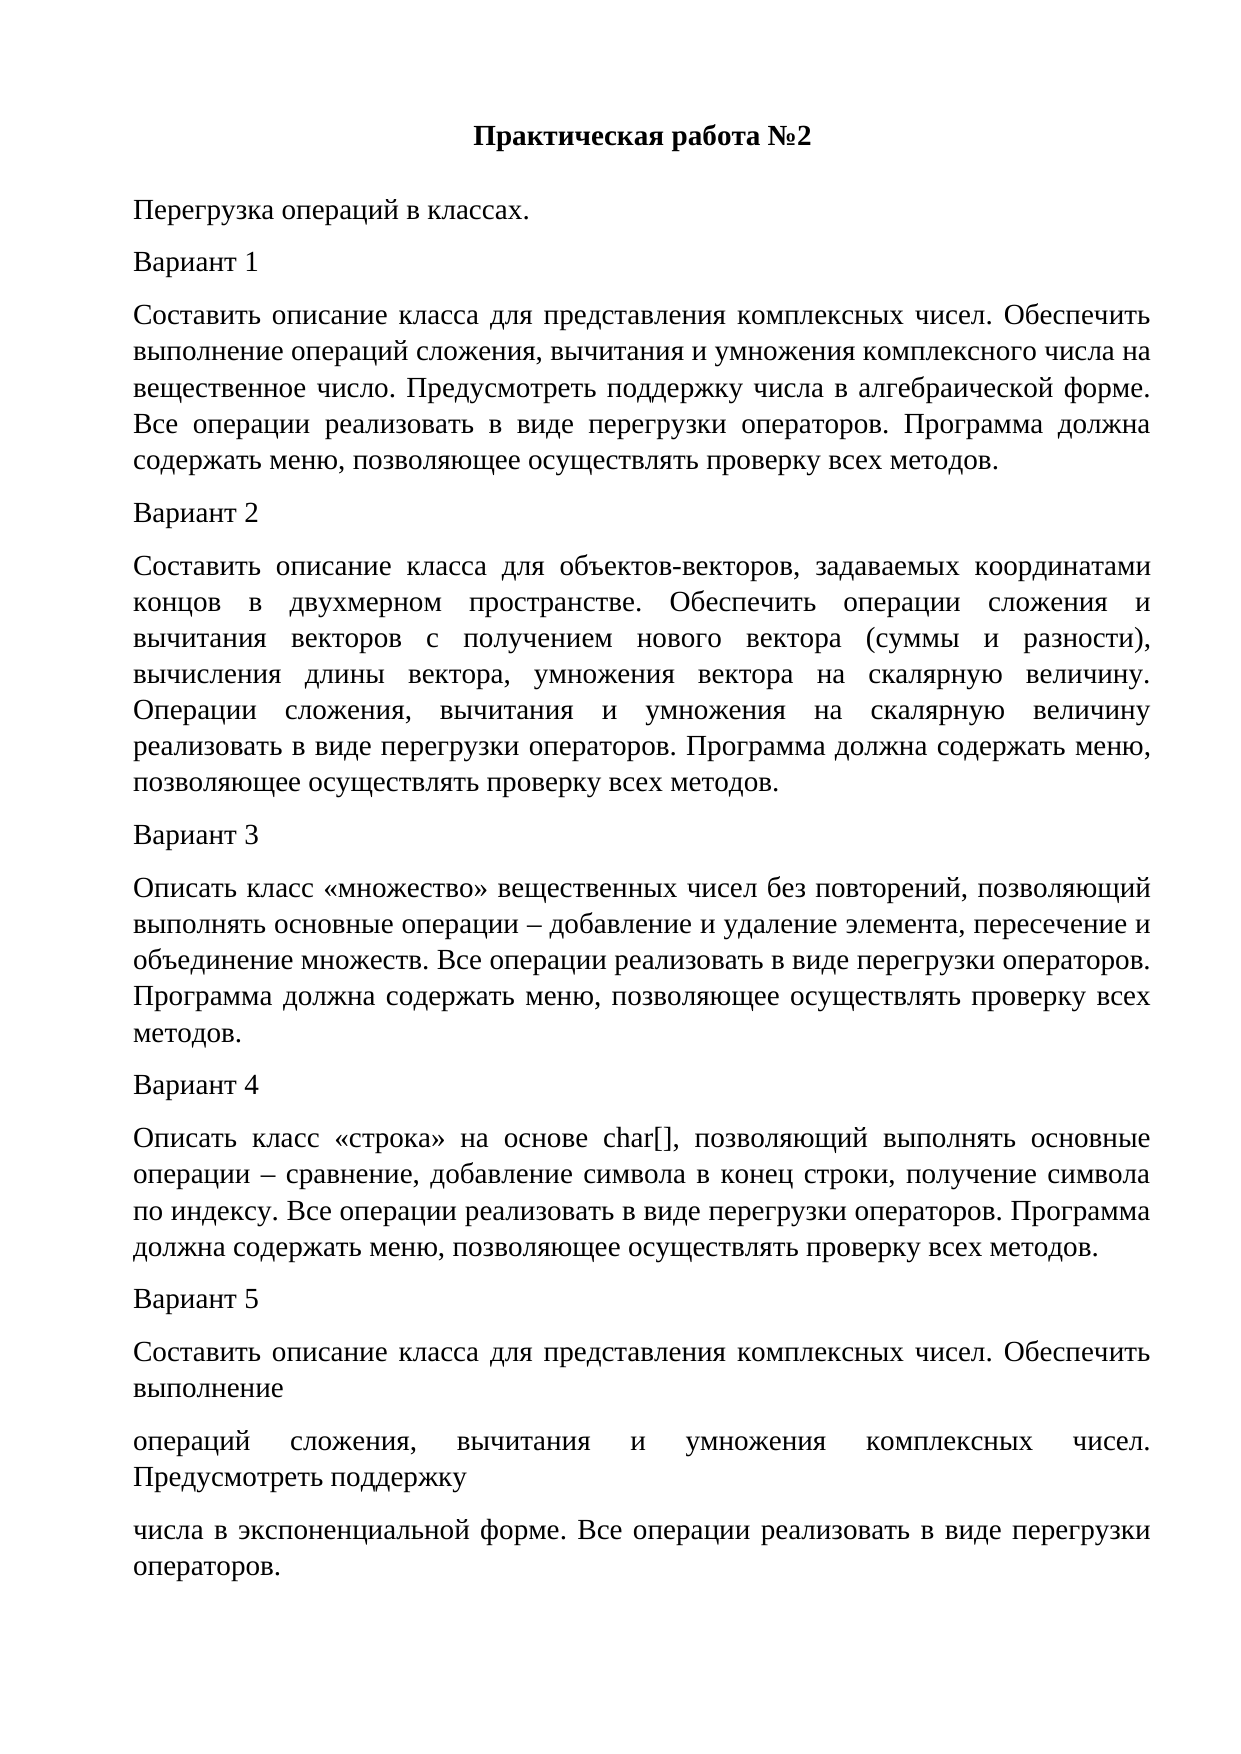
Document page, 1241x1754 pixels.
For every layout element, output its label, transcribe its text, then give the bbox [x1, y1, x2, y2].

text операций сложения, вычитания и умножения комплексных чисел. Предусмотреть поддержку [133, 1423, 1152, 1493]
text Вариант 2 [133, 495, 1152, 528]
text Вариант 3 [133, 817, 1152, 851]
text Составить описание класса для объектов-векторов, задаваемых координатами концов в двухмерном пространстве. Обеспечить операции сложения и вычитания векторов с получением нового вектора (суммы и разности), вычисления длины вектора, умножения вектора на скалярную величину. Операции сложения, вычитания и умножения на скалярную величину реализовать в виде перегрузки операторов. Программа должна содержать меню, позволяющее осуществлять проверку всех методов. [133, 548, 1152, 798]
text Описать класс «множество» вещественных чисел без повторений, позволяющий выполнять основные операции – добавление и удаление элемента, пересечение и объединение множеств. Все операции реализовать в виде перегрузки операторов. Программа должна содержать меню, позволяющее осуществлять проверку всех методов. [133, 870, 1152, 1048]
text Вариант 1 [133, 244, 1152, 278]
text Перегрузка операций в классах. [133, 192, 1152, 225]
text Составить описание класса для представления комплексных чисел. Обеспечить выполнение [133, 1334, 1152, 1404]
text Составить описание класса для представления комплексных чисел. Обеспечить выполнение операций сложения, вычитания и умножения комплексного числа на вещественное число. Предусмотреть поддержку числа в алгебраической форме. Все операции реализовать в виде перегрузки операторов. Программа должна содержать меню, позволяющее осуществлять проверку всех методов. [133, 297, 1152, 476]
text числа в экспоненциальной форме. Все операции реализовать в виде перегрузки операторов. [133, 1512, 1152, 1582]
text Описать класс «строка» на основе char[], позволяющий выполнять основные операции – сравнение, добавление символа в конец строки, получение символа по индексу. Все операции реализовать в виде перегрузки операторов. Программа должна содержать меню, позволяющее осуществлять проверку всех методов. [133, 1120, 1152, 1262]
subtitle Практическая работа №2 [133, 118, 1152, 152]
text Вариант 5 [133, 1282, 1152, 1315]
text Вариант 4 [133, 1067, 1152, 1101]
